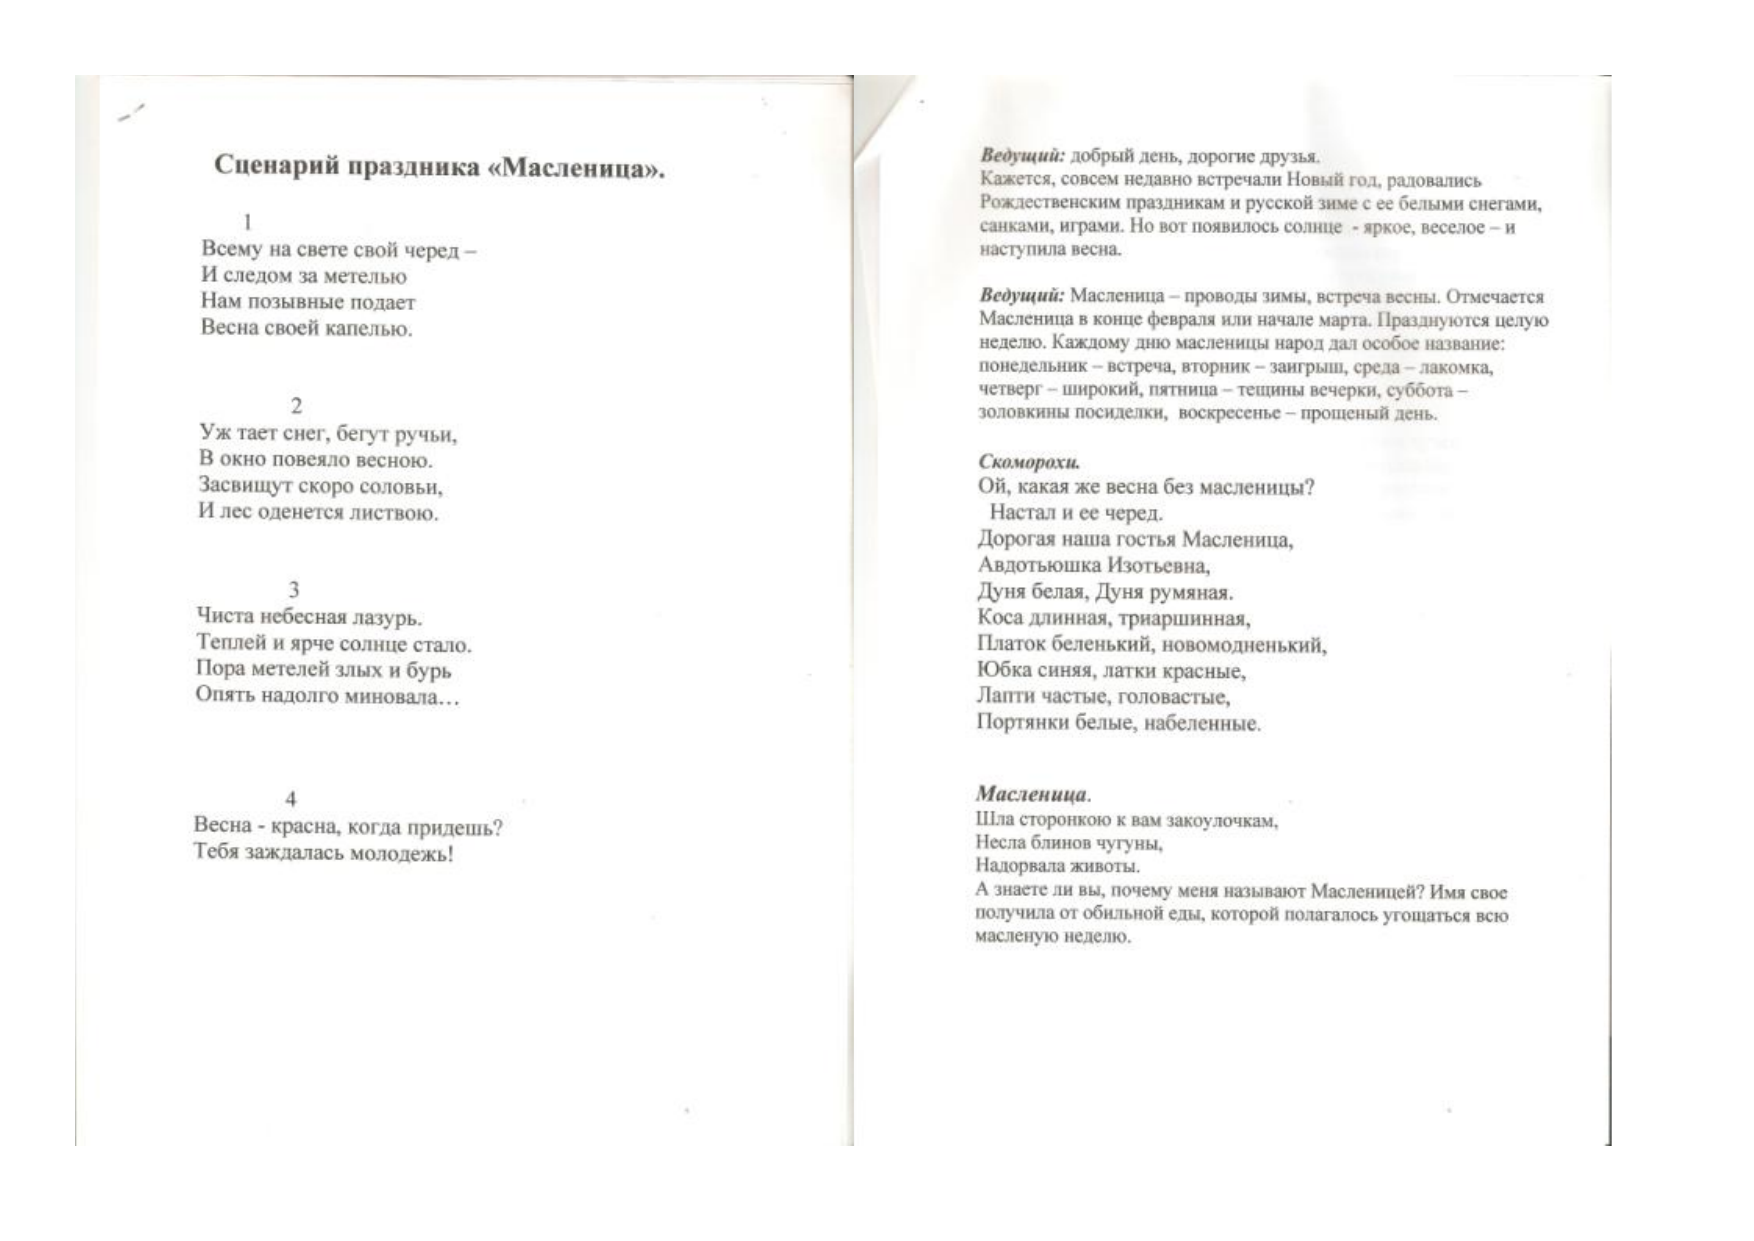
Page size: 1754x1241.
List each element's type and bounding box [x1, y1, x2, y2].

picture [75, 75, 1612, 1146]
